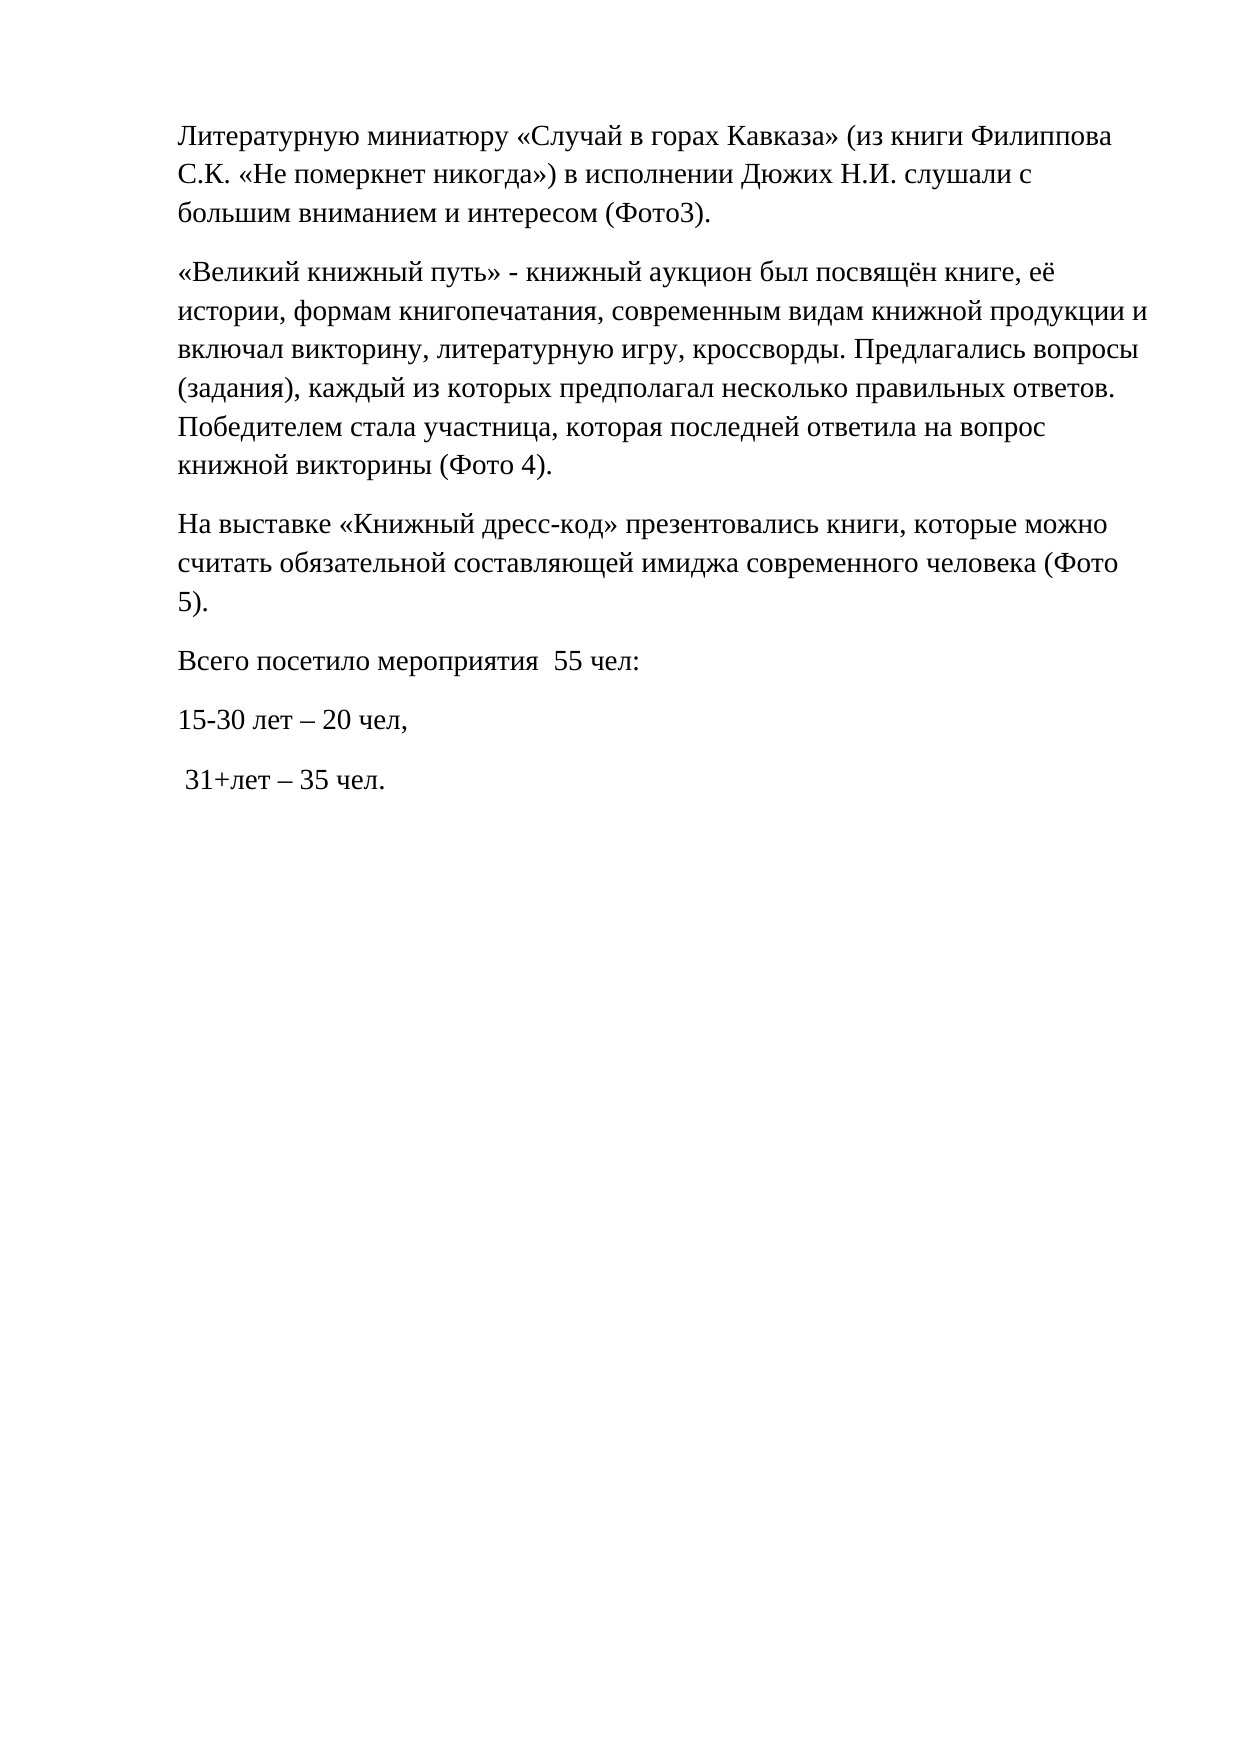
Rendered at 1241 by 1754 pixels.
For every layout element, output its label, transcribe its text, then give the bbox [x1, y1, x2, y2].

text Литературную миниатюру «Случай в горах Кавказа» (из книги Филиппова С.К. «Не померкнет никогда») в исполнении Дюжих Н.И. слушали с большим вниманием и интересом (Фото3). [177, 118, 1152, 229]
text На выставке «Книжный дресс-код» презентовались книги, которые можно считать обязательной составляющей имиджа современного человека (Фото 5). [177, 507, 1152, 617]
text «Великий книжный путь» - книжный аукцион был посвящён книге, её истории, формам книгопечатания, современным видам книжной продукции и включал викторину, литературную игру, кроссворды. Предлагались вопросы (задания), каждый из которых предполагал несколько правильных ответов. Победителем стала участница, которая последней ответила на вопрос книжной викторины (Фото 4). [177, 254, 1152, 481]
text Всего посетило мероприятия 55 чел: [177, 643, 1152, 677]
text 15-30 лет – 20 чел, [177, 702, 1152, 736]
text 31+лет – 35 чел. [177, 762, 1152, 795]
